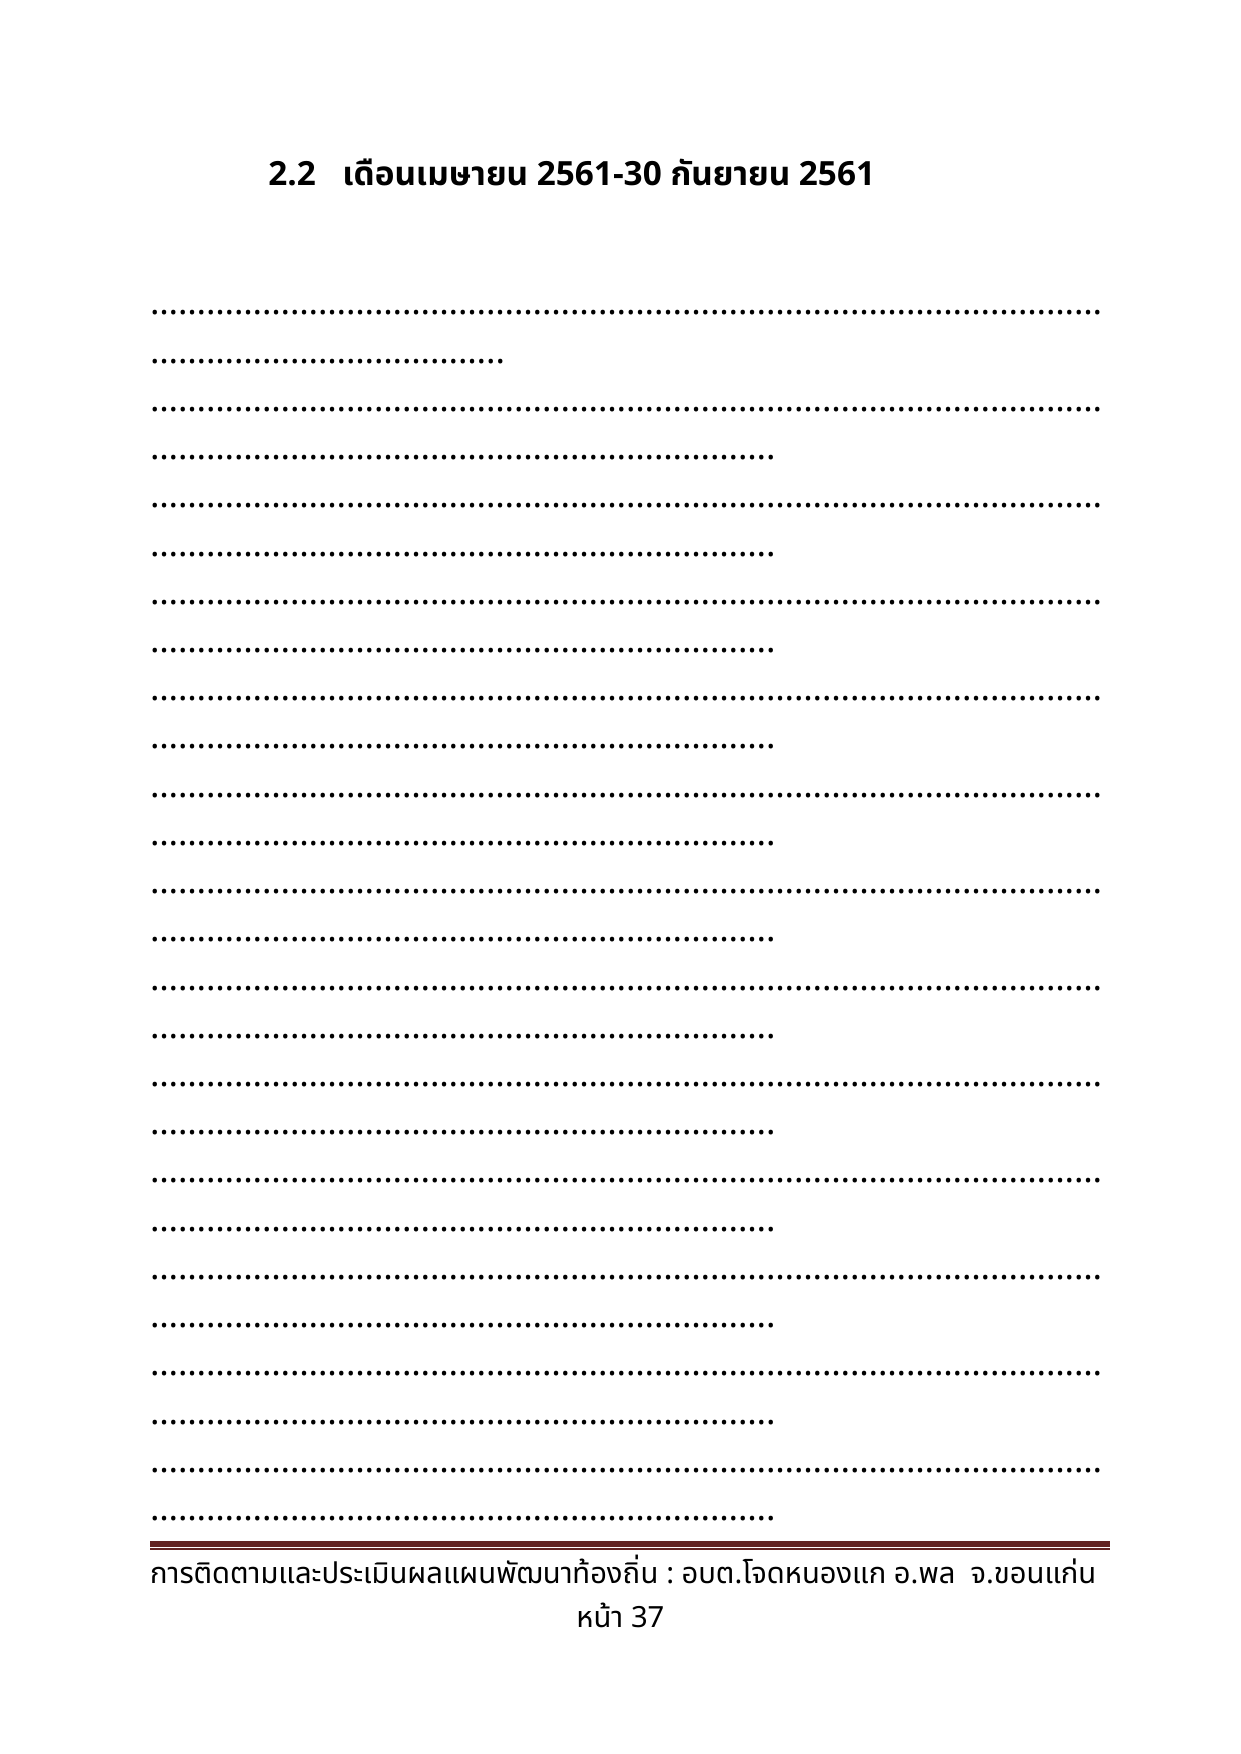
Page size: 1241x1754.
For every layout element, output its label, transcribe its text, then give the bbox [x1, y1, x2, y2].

text 2.2 เดือนเมษายน 2561-30 กันยายน 2561 [150, 150, 1110, 201]
text ……………………………………………………………………………………………………………………………………………………. [150, 566, 1110, 663]
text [150, 1241, 1110, 1338]
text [150, 1338, 1110, 1434]
text ……………………………………………………………………………………………………………………………………………………. [150, 470, 1110, 566]
text ……………………………………………………………………………………………………………………………………………………. [150, 856, 1110, 952]
text ……………………………………………………………………………………………………………………………………………………. [150, 759, 1110, 856]
text ……………………………………………………………………………………………………………………………………………………. [150, 952, 1110, 1048]
text ……………………………………………………………………………………………………………………………………………………. [150, 663, 1110, 759]
text ………………………………………………………………………………………………………………………….. [150, 201, 1110, 373]
text ……………………………………………………………………………………………………………………………………………………. [150, 373, 1110, 470]
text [150, 1434, 1110, 1531]
text ……………………………………………………………………………………………………………………………………………………. [150, 1048, 1110, 1145]
text ……………………………………………………………………………………………………………………………………………………. [150, 1145, 1110, 1241]
